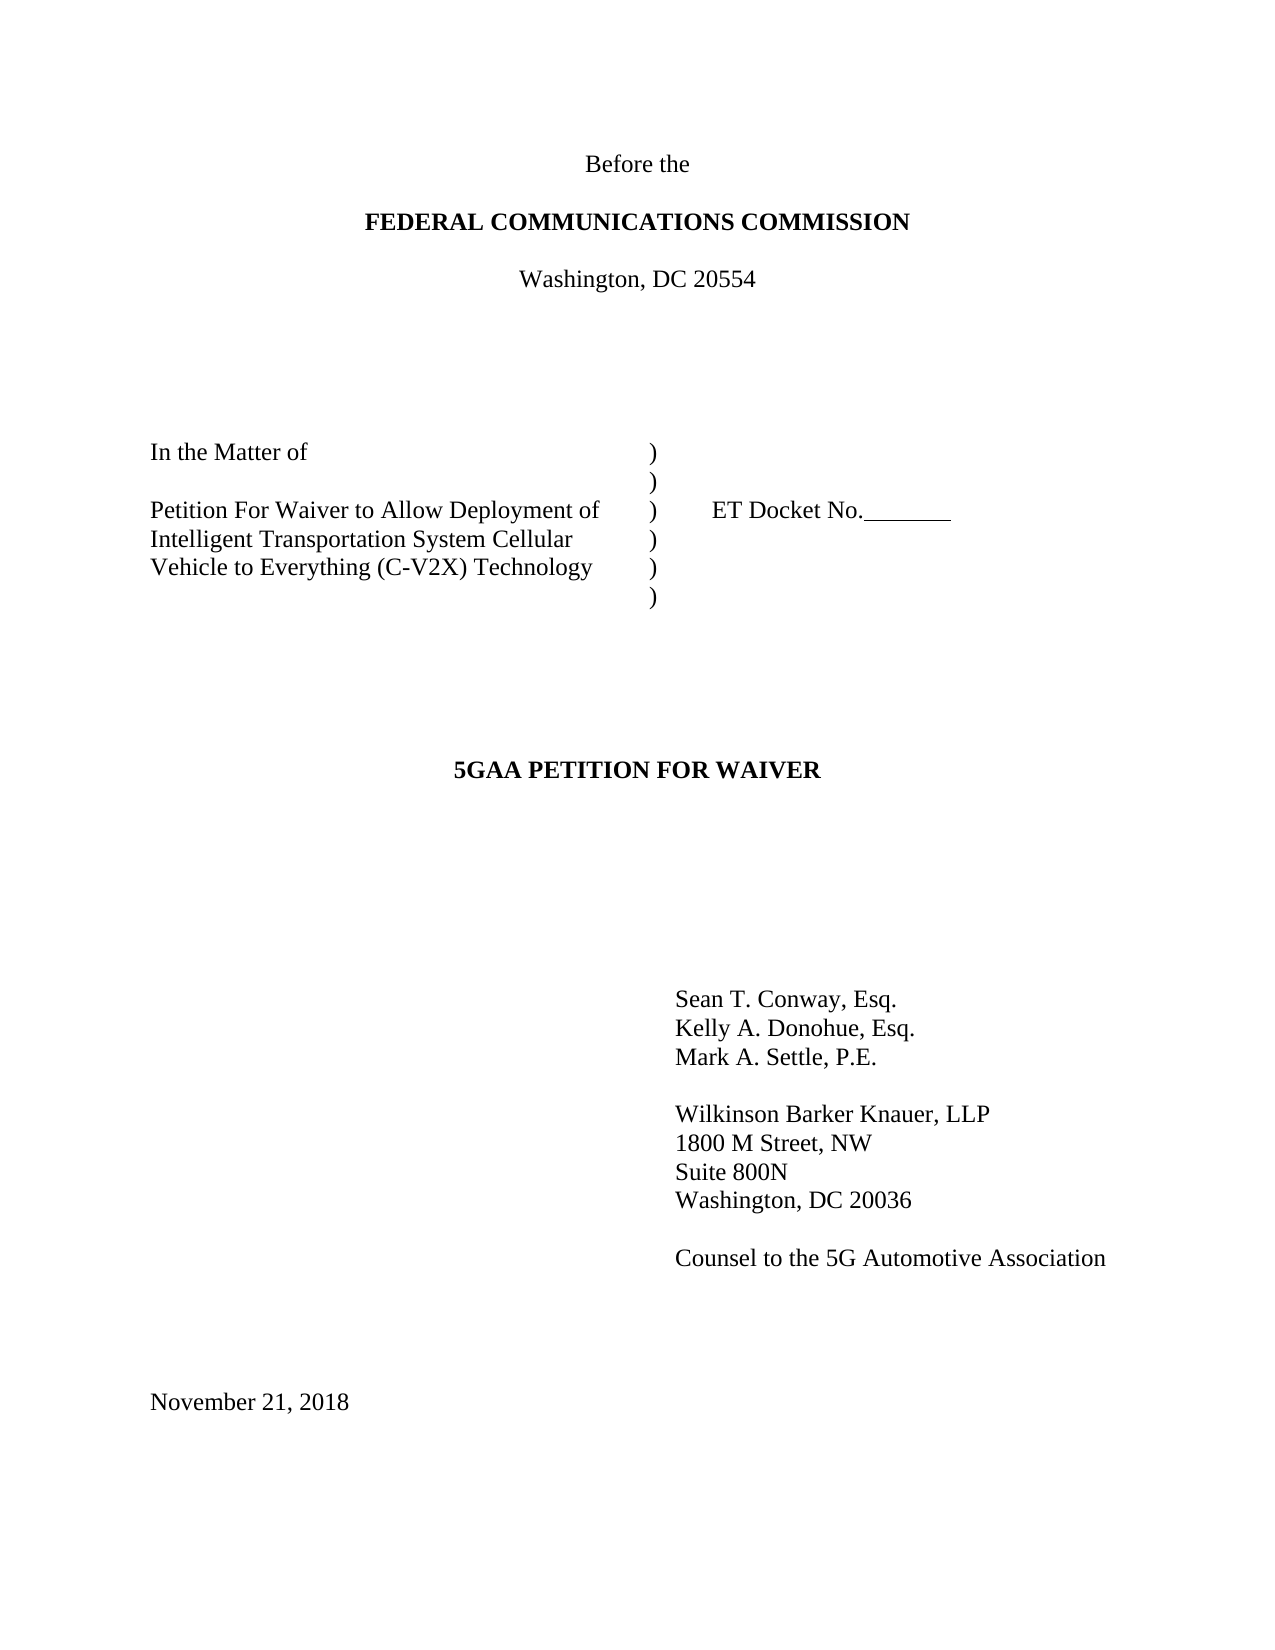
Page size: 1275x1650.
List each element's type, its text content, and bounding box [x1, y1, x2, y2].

text 5GAA PETITION FOR WAIVER [454, 755, 1119, 783]
text Suite 800N Washington, DC 20036 [675, 1157, 914, 1214]
text Counsel to the 5G Automotive Association [675, 1243, 1119, 1272]
table_header ET Docket No. [684, 439, 972, 610]
text Sean T. Conway, Esq. Kelly A. Donohue, Esq. Mark A. Settle, P.E. [675, 984, 951, 1071]
text FEDERAL COMMUNICATIONS COMMISSION [362, 207, 913, 236]
table_header In the Matter of Petition For Waiver to Allow Deployment of Intelligent Transportation System Cellular Vehicle to Everything (C-V2X) Technology [129, 439, 624, 610]
text Washington, DC 20554 [362, 264, 913, 293]
text November 21, 2018 [150, 1387, 1119, 1416]
text Wilkinson Barker Knauer, LLP 1800 M Street, NW [675, 1099, 992, 1157]
subtitle Before the [362, 149, 913, 178]
table_header ) ) ) ) ) ) [624, 439, 684, 610]
